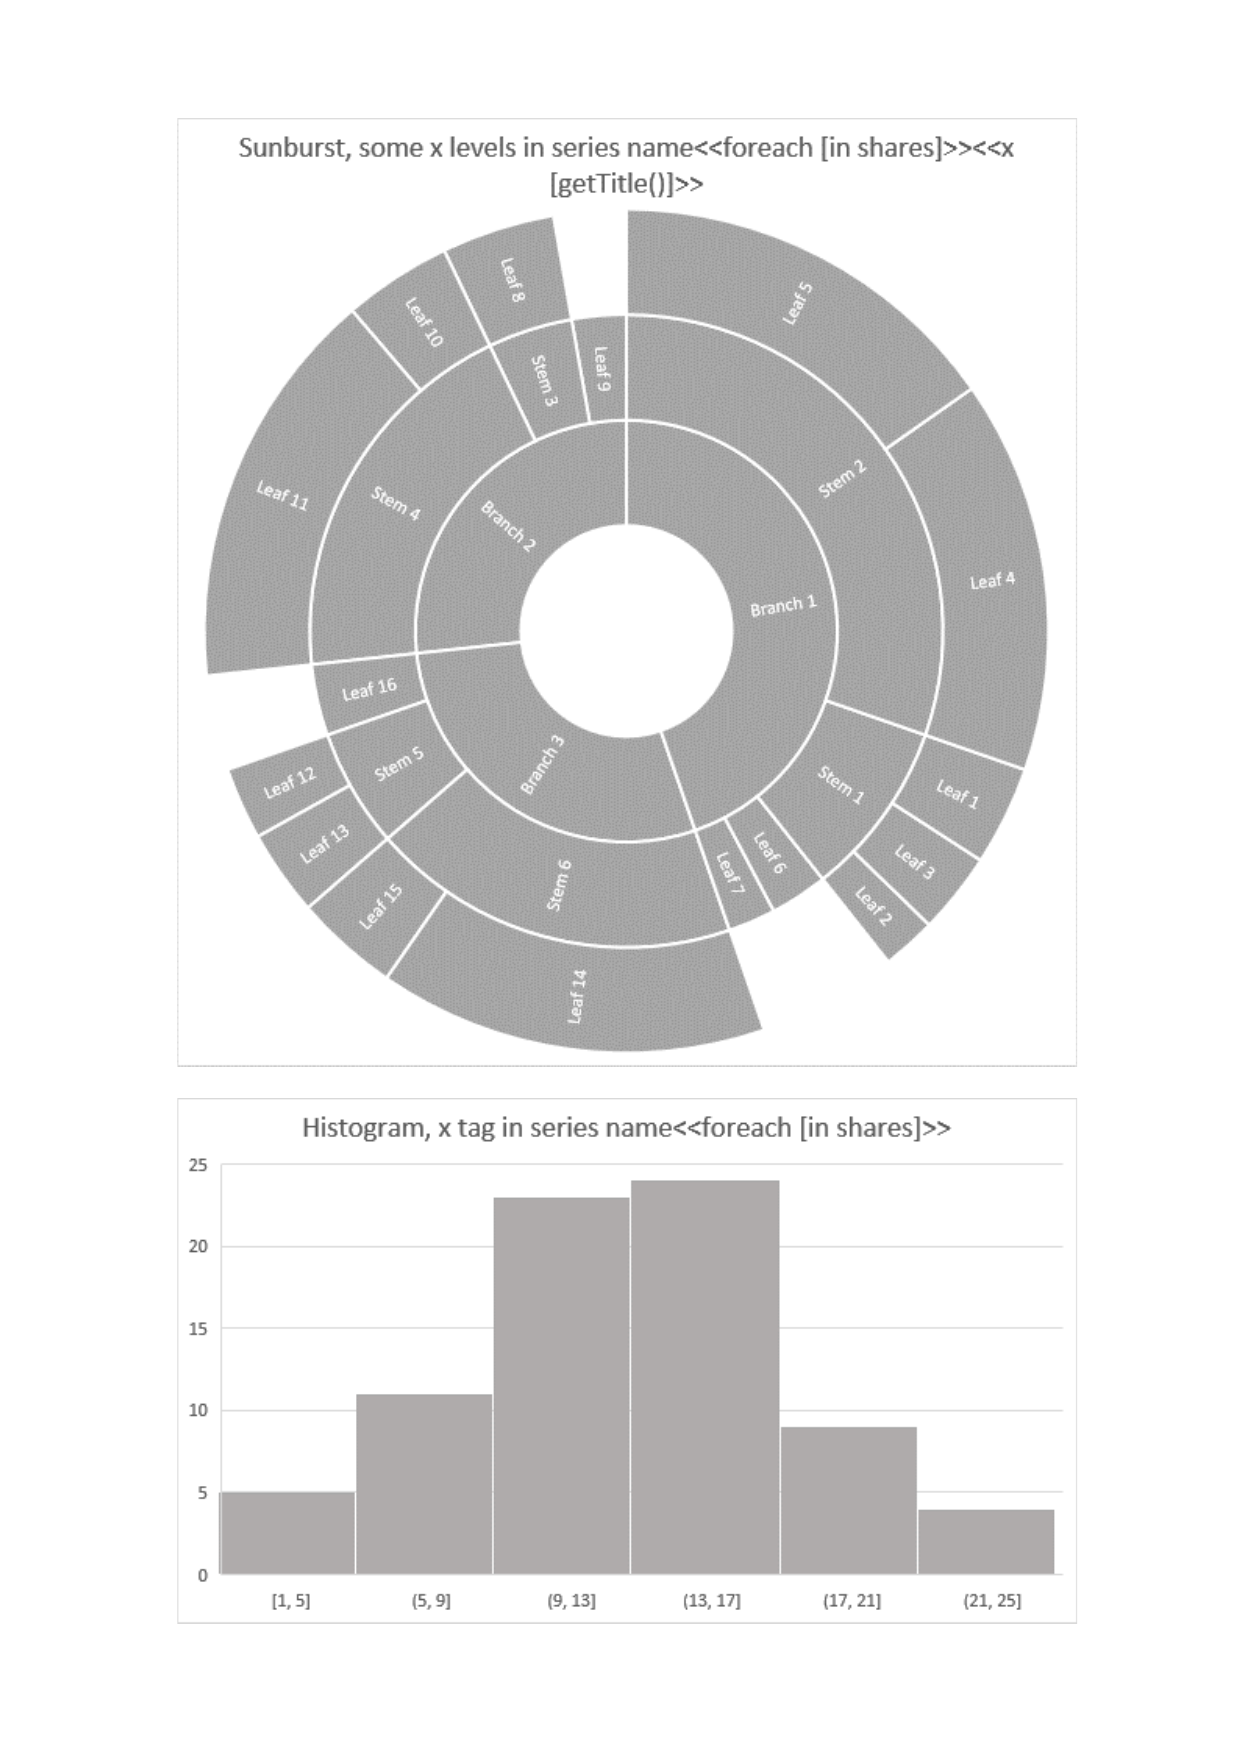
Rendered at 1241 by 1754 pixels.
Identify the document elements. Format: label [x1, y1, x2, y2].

picture [177, 1098, 1078, 1624]
picture [177, 118, 1078, 1067]
